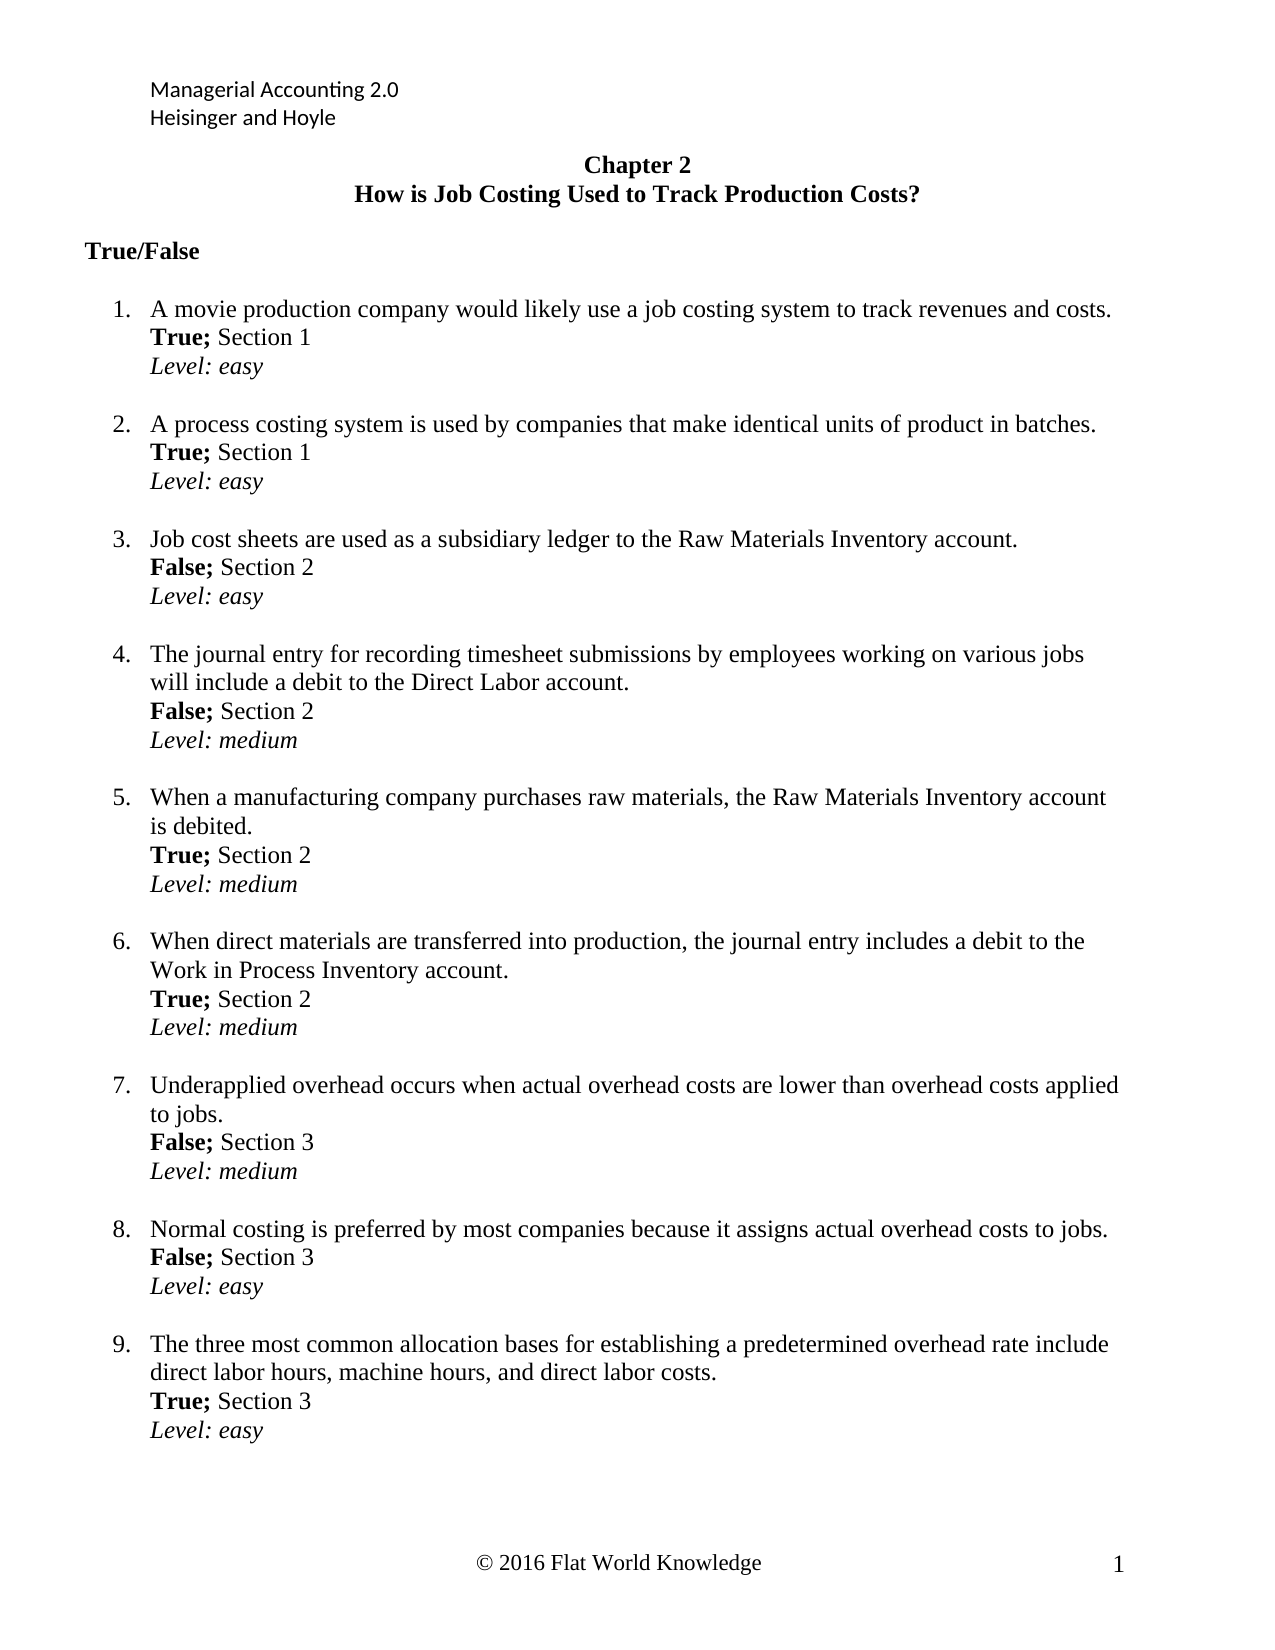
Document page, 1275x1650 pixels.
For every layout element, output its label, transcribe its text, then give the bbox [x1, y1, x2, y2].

text 2. A process costing system is used by companies that make identical units of product in batches. [84, 409, 1125, 437]
text 9. The three most common allocation bases for establishing a predetermined overhead rate include direct labor hours, machine hours, and direct labor costs. [84, 1329, 1125, 1386]
list Level: medium [150, 725, 1125, 754]
text 7. Underapplied overhead occurs when actual overhead costs are lower than overhead costs applied to jobs. [84, 1070, 1125, 1127]
list Level: medium [150, 1012, 1125, 1041]
text False; Section 3 [150, 1242, 1125, 1271]
list Level: medium [150, 869, 1125, 897]
text 6. When direct materials are transferred into production, the journal entry includes a debit to the Work in Process Inventory account. [84, 926, 1125, 984]
text True; Section 2 [150, 840, 1125, 869]
text True; Section 1 [150, 437, 1125, 466]
text 3. Job cost sheets are used as a subsidiary ledger to the Raw Materials Inventory account. [84, 524, 1125, 552]
text True; Section 1 [150, 322, 1125, 351]
text True; Section 2 [150, 984, 1125, 1012]
list Level: medium [150, 1156, 1125, 1185]
text 1. A movie production company would likely use a job costing system to track revenues and costs. [84, 294, 1125, 322]
text True; Section 3 [150, 1386, 1125, 1415]
list Level: easy [150, 1271, 1125, 1300]
text How is Job Costing Used to Track Production Costs? [150, 179, 1125, 207]
text False; Section 2 [150, 696, 1125, 725]
text False; Section 3 [150, 1127, 1125, 1156]
text True/False [84, 236, 1125, 265]
text Chapter 2 [150, 150, 1125, 179]
list Level: easy [150, 466, 1125, 495]
text 5. When a manufacturing company purchases raw materials, the Raw Materials Inventory account is debited. [84, 782, 1125, 840]
list Level: easy [150, 1415, 1125, 1444]
text 8. Normal costing is preferred by most companies because it assigns actual overhead costs to jobs. [84, 1214, 1125, 1242]
list Level: easy [150, 351, 1125, 380]
list Level: easy [150, 581, 1125, 610]
text 4. The journal entry for recording timesheet submissions by employees working on various jobs will include a debit to the Direct Labor account. [84, 639, 1125, 696]
text False; Section 2 [150, 552, 1125, 581]
